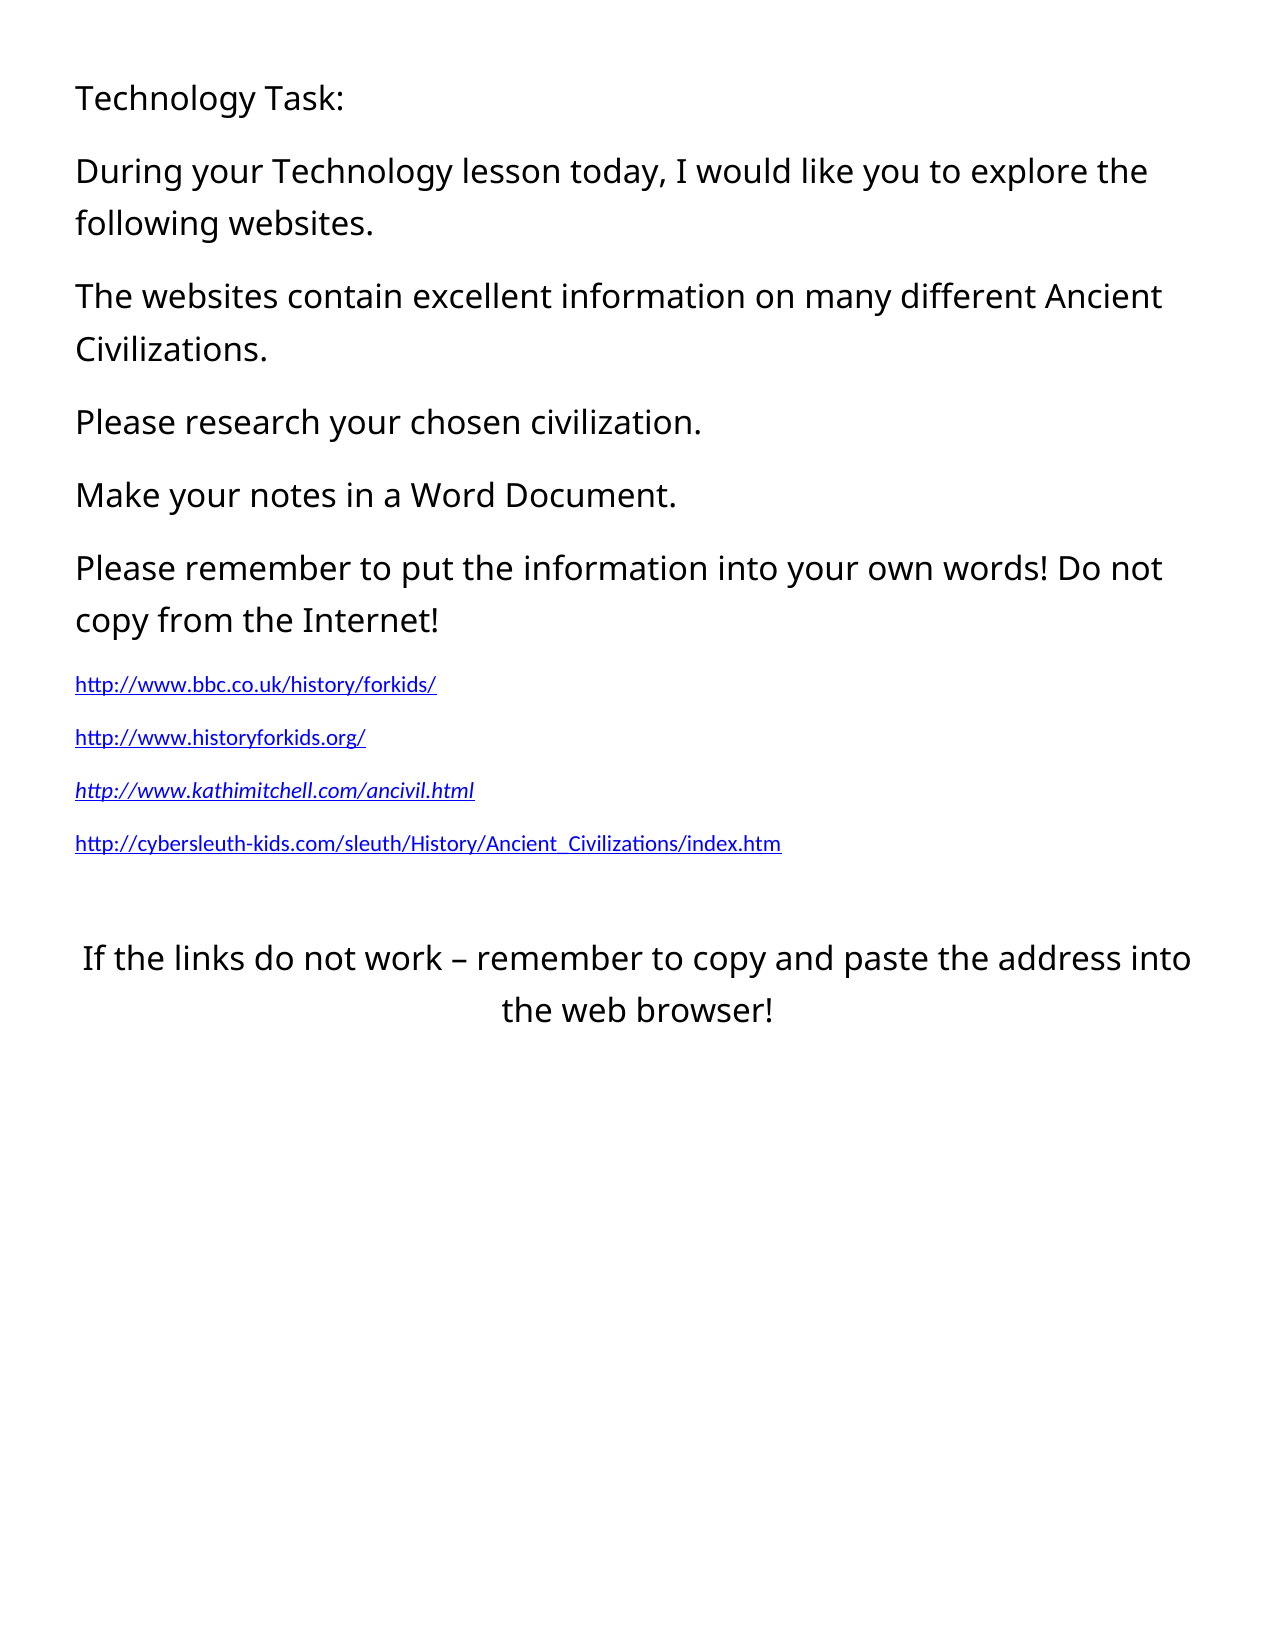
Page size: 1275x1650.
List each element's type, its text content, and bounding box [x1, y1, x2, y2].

text Make your notes in a Word Document. [75, 471, 1200, 517]
text http://www.historyforkids.org/ [75, 723, 1200, 751]
text If the links do not work – remember to copy and paste the address into the web browser! [75, 935, 1200, 1032]
text http://www.bbc.co.uk/history/forkids/ [75, 670, 1200, 698]
text During your Technology lesson today, I would like you to explore the following websites. [75, 148, 1200, 246]
text Please research your chosen civilization. [75, 398, 1200, 444]
text Please remember to put the information into your own words! Do not copy from the Internet! [75, 544, 1200, 642]
text http://cybersleuth-kids.com/sleuth/History/Ancient_Civilizations/index.htm [75, 829, 1200, 857]
text Technology Task: [75, 75, 1200, 120]
text http://www.kathimitchell.com/ancivil.html [75, 776, 1200, 804]
text The websites contain excellent information on many different Ancient Civilizations. [75, 273, 1200, 371]
